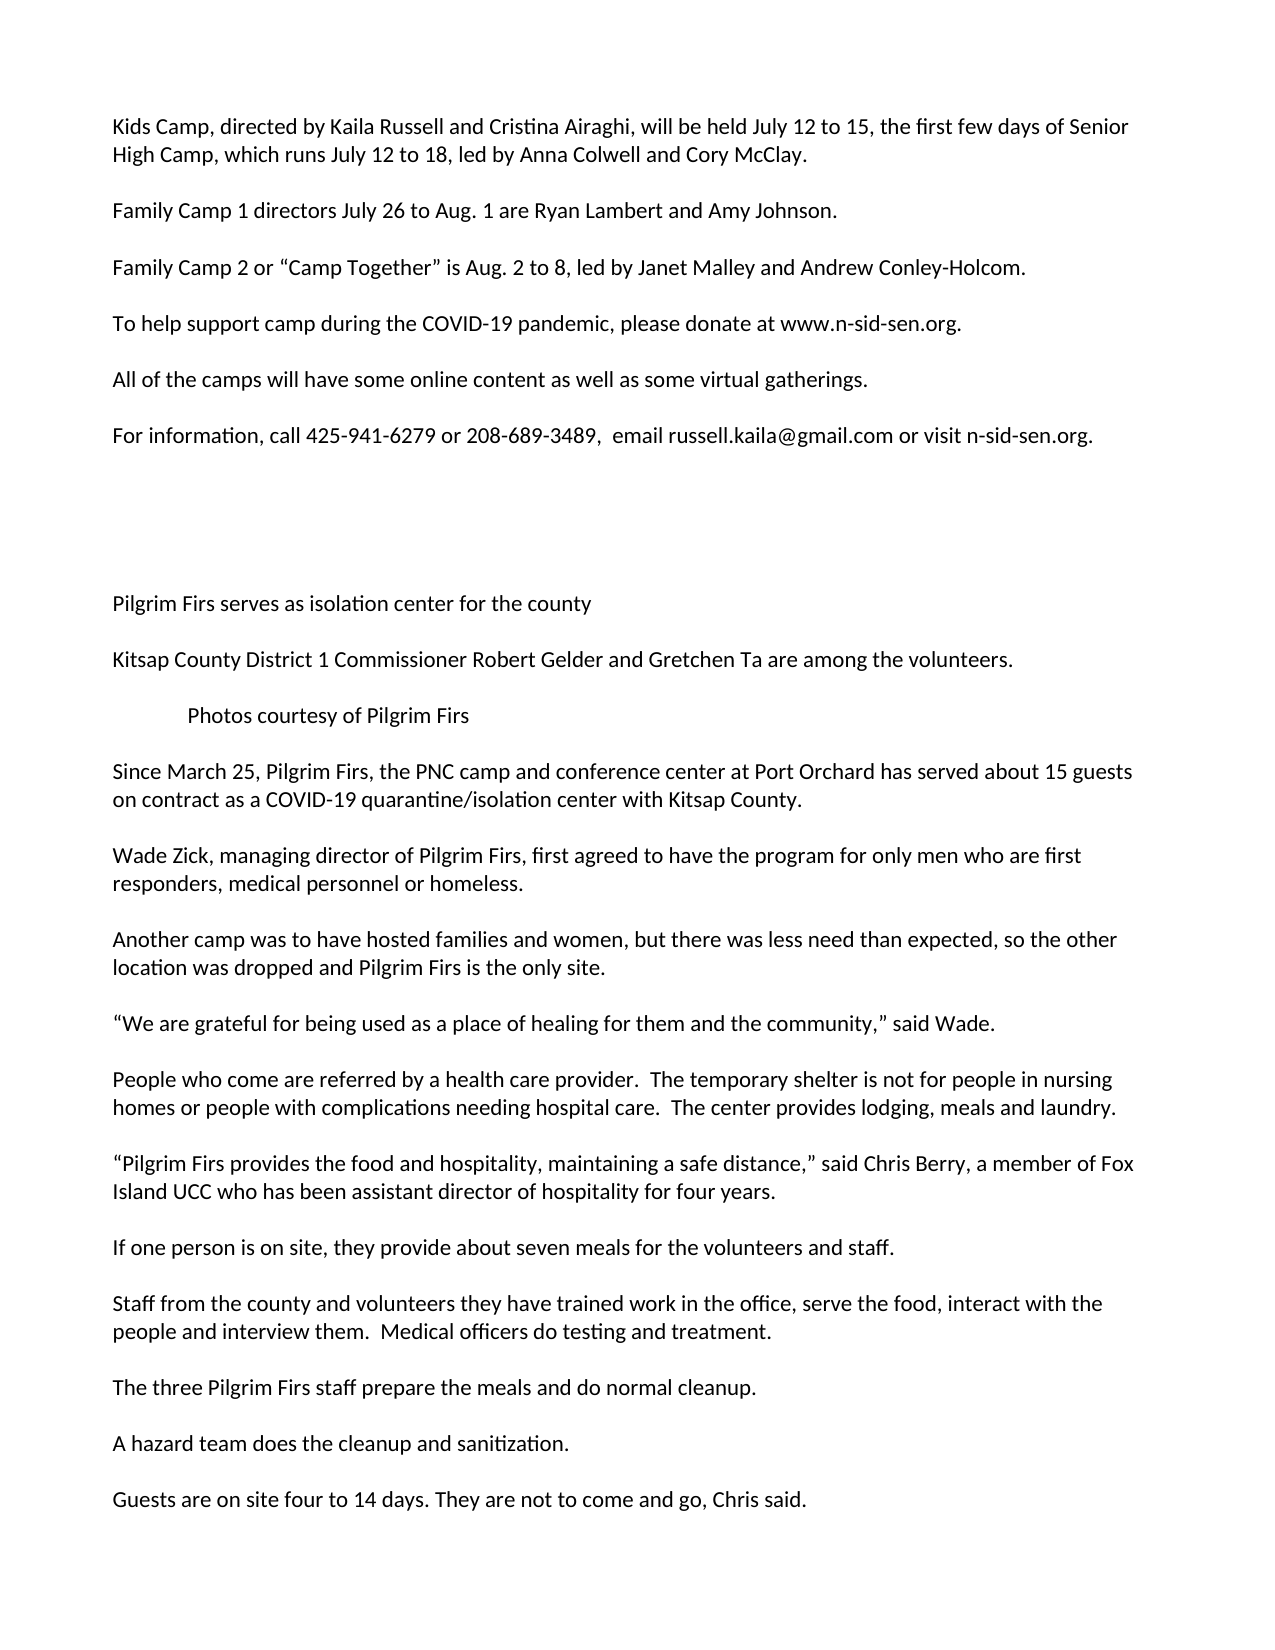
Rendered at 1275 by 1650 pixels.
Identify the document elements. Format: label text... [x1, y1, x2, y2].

text Guests are on site four to 14 days. They are not to come and go, Chris said. [112, 1486, 1162, 1513]
text Staff from the county and volunteers they have trained work in the office, serve the food, interact with the people and interview them. Medical officers do testing and treatment. [112, 1289, 1162, 1345]
text Wade Zick, managing director of Pilgrim Firs, first agreed to have the program for only men who are first responders, medical personnel or homeless. [112, 841, 1162, 897]
text Photos courtesy of Pilgrim Firs [112, 701, 1162, 729]
text Family Camp 2 or “Camp Together” is Aug. 2 to 8, led by Janet Malley and Andrew Conley-Holcom. [112, 253, 1162, 281]
text People who come are referred by a health care provider. The temporary shelter is not for people in nursing homes or people with complications needing hospital care. The center provides lodging, meals and laundry. [112, 1065, 1162, 1121]
text The three Pilgrim Firs staff prepare the meals and do normal cleanup. [112, 1373, 1162, 1401]
text Pilgrim Firs serves as isolation center for the county [112, 589, 1162, 617]
text Another camp was to have hosted families and women, but there was less need than expected, so the other location was dropped and Pilgrim Firs is the only site. [112, 925, 1162, 981]
text For information, call 425-941-6279 or 208-689-3489, email russell.kaila@gmail.com or visit n-sid-sen.org. [112, 421, 1162, 449]
text “Pilgrim Firs provides the food and hospitality, maintaining a safe distance,” said Chris Berry, a member of Fox Island UCC who has been assistant director of hospitality for four years. [112, 1149, 1162, 1205]
text If one person is on site, they provide about seven meals for the volunteers and staff. [112, 1233, 1162, 1261]
text To help support camp during the COVID-19 pandemic, please donate at www.n-sid-sen.org. [112, 309, 1162, 337]
text Kids Camp, directed by Kaila Russell and Cristina Airaghi, will be held July 12 to 15, the first few days of Senior High Camp, which runs July 12 to 18, led by Anna Colwell and Cory McClay. [112, 112, 1162, 168]
text A hazard team does the cleanup and sanitization. [112, 1429, 1162, 1457]
text Since March 25, Pilgrim Firs, the PNC camp and conference center at Port Orchard has served about 15 guests on contract as a COVID-19 quarantine/isolation center with Kitsap County. [112, 757, 1162, 813]
text All of the camps will have some online content as well as some virtual gatherings. [112, 365, 1162, 393]
text Kitsap County District 1 Commissioner Robert Gelder and Gretchen Ta are among the volunteers. [112, 645, 1162, 673]
text Family Camp 1 directors July 26 to Aug. 1 are Ryan Lambert and Amy Johnson. [112, 197, 1162, 224]
text “We are grateful for being used as a place of healing for them and the community,” said Wade. [112, 1009, 1162, 1037]
